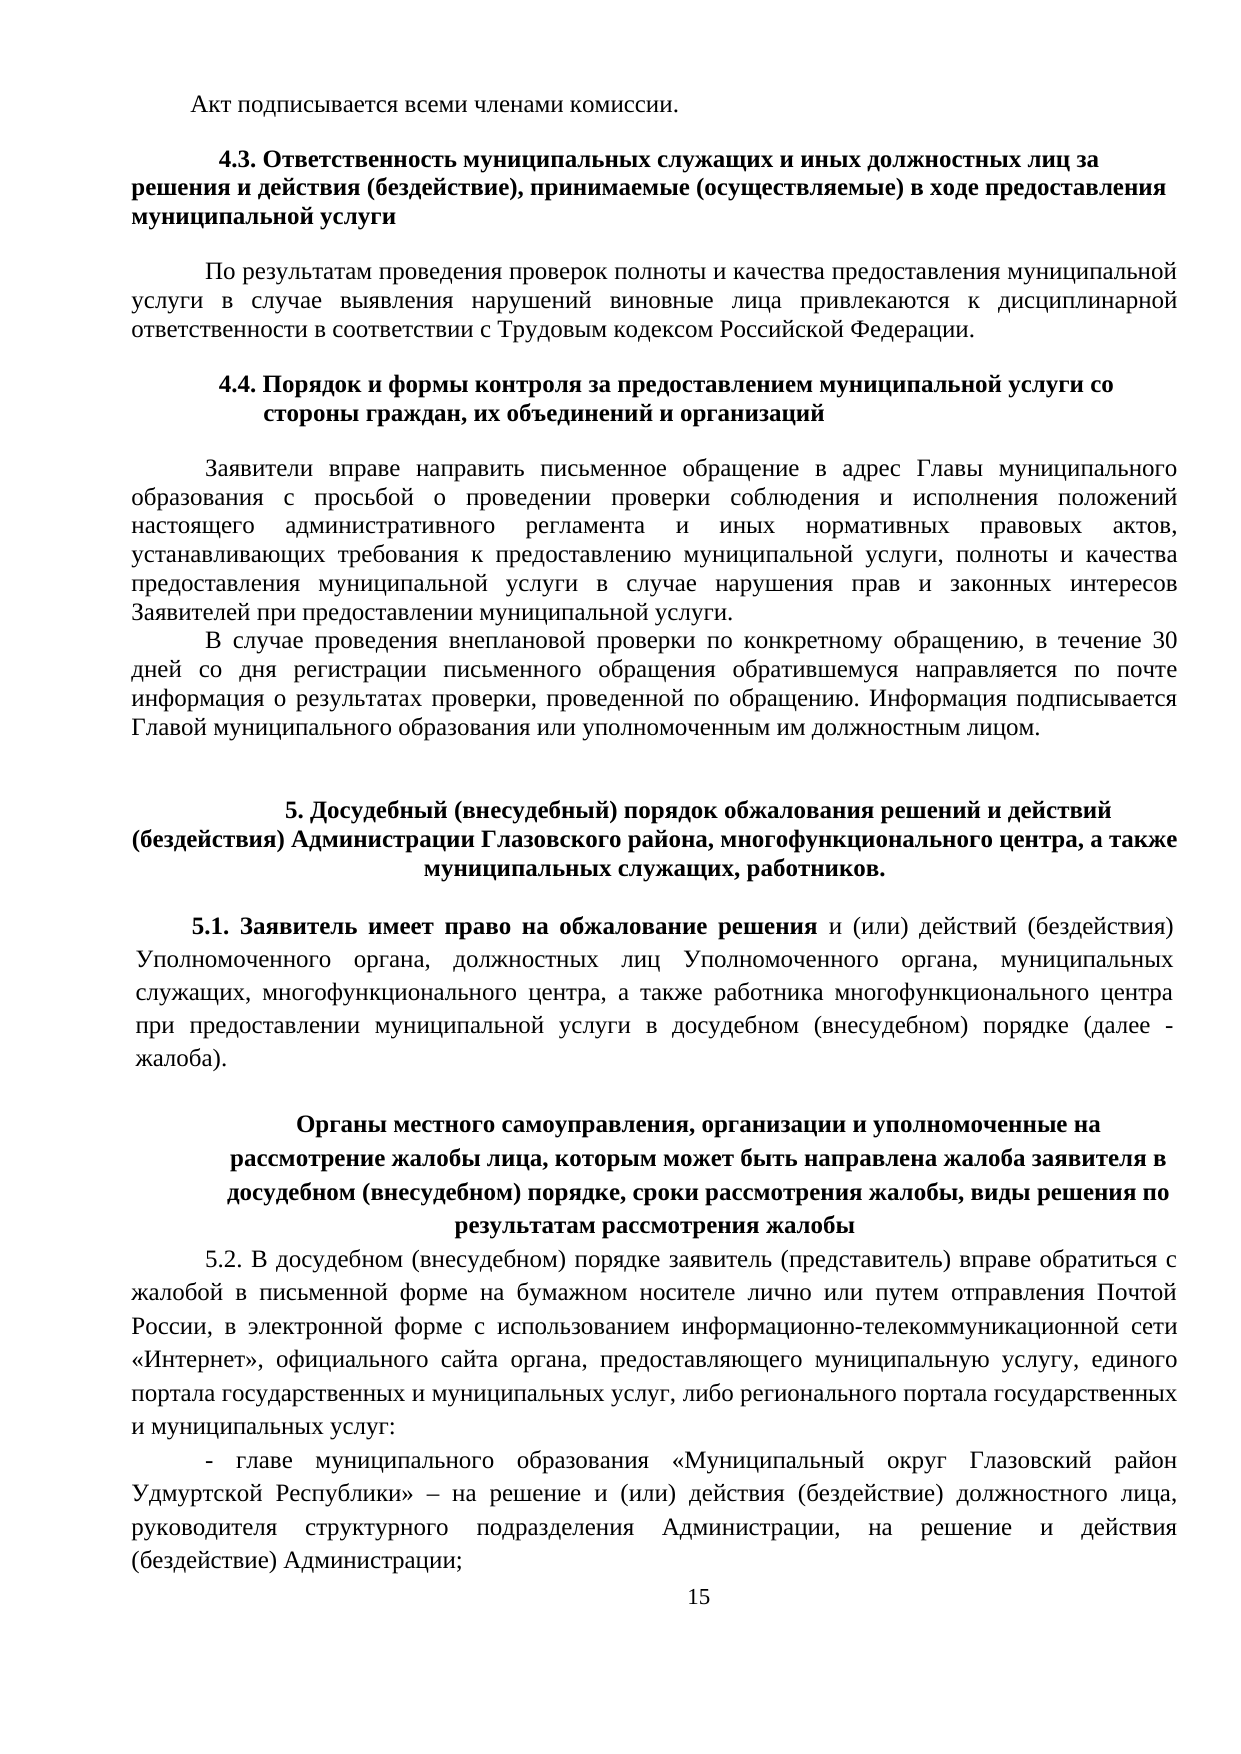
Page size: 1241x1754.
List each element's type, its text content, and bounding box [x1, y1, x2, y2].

text Органы местного самоуправления, организации и уполномоченные на [131, 1106, 1178, 1140]
text 4.3. Ответственность муниципальных служащих и иных должностных лиц за решения и действия (бездействие), принимаемые (осуществляемые) в ходе предоставления муниципальной услуги [131, 144, 1178, 230]
text По результатам проведения проверок полноты и качества предоставления муниципальной услуги в случае выявления нарушений виновные лица привлекаются к дисциплинарной ответственности в соответствии с Трудовым кодексом Российской Федерации. [131, 256, 1178, 343]
text досудебном (внесудебном) порядке, сроки рассмотрения жалобы, виды решения по результатам рассмотрения жалобы [131, 1173, 1178, 1240]
text 5. Досудебный (внесудебный) порядок обжалования решений и действий (бездействия) Администрации Глазовского района, многофункционального центра, а также муниципальных служащих, работников. [131, 795, 1178, 882]
text Заявители вправе направить письменное обращение в адрес Главы муниципального образования с просьбой о проведении проверки соблюдения и исполнения положений настоящего административного регламента и иных нормативных правовых актов, устанавливающих требования к предоставлению муниципальной услуги, полноты и качества предоставления муниципальной услуги в случае нарушения прав и законных интересов Заявителей при предоставлении муниципальной услуги. [131, 453, 1178, 625]
text 5.1. Заявитель имеет право на обжалование решения и (или) действий (бездействия) Уполномоченного органа, должностных лиц Уполномоченного органа, муниципальных служащих, многофункционального центра, а также работника многофункционального центра при предоставлении муниципальной услуги в досудебном (внесудебном) порядке (далее - жалоба). [135, 908, 1174, 1073]
text Акт подписывается всеми членами комиссии. [131, 89, 1178, 117]
text 5.2. В досудебном (внесудебном) порядке заявитель (представитель) вправе обратиться с жалобой в письменной форме на бумажном носителе лично или путем отправления Почтой России, в электронной форме с использованием информационно-телекоммуникационной сети «Интернет», официального сайта органа, предоставляющего муниципальную услугу, единого портала государственных и муниципальных услуг, либо регионального портала государственных и муниципальных услуг: [131, 1240, 1178, 1442]
text рассмотрение жалобы лица, которым может быть направлена жалоба заявителя в [131, 1140, 1178, 1173]
text - главе муниципального образования «Муниципальный округ Глазовский район Удмуртской Республики» – на решение и (или) действия (бездействие) должностного лица, руководителя структурного подразделения Администрации, на решение и действия (бездействие) Администрации; [131, 1442, 1178, 1576]
text 4.4. Порядок и формы контроля за предоставлением муниципальной услуги со стороны граждан, их объединений и организаций [219, 369, 1178, 426]
text В случае проведения внеплановой проверки по конкретному обращению, в течение 30 дней со дня регистрации письменного обращения обратившемуся направляется по почте информация о результатах проверки, проведенной по обращению. Информация подписывается Главой муниципального образования или уполномоченным им должностным лицом. [131, 625, 1178, 740]
